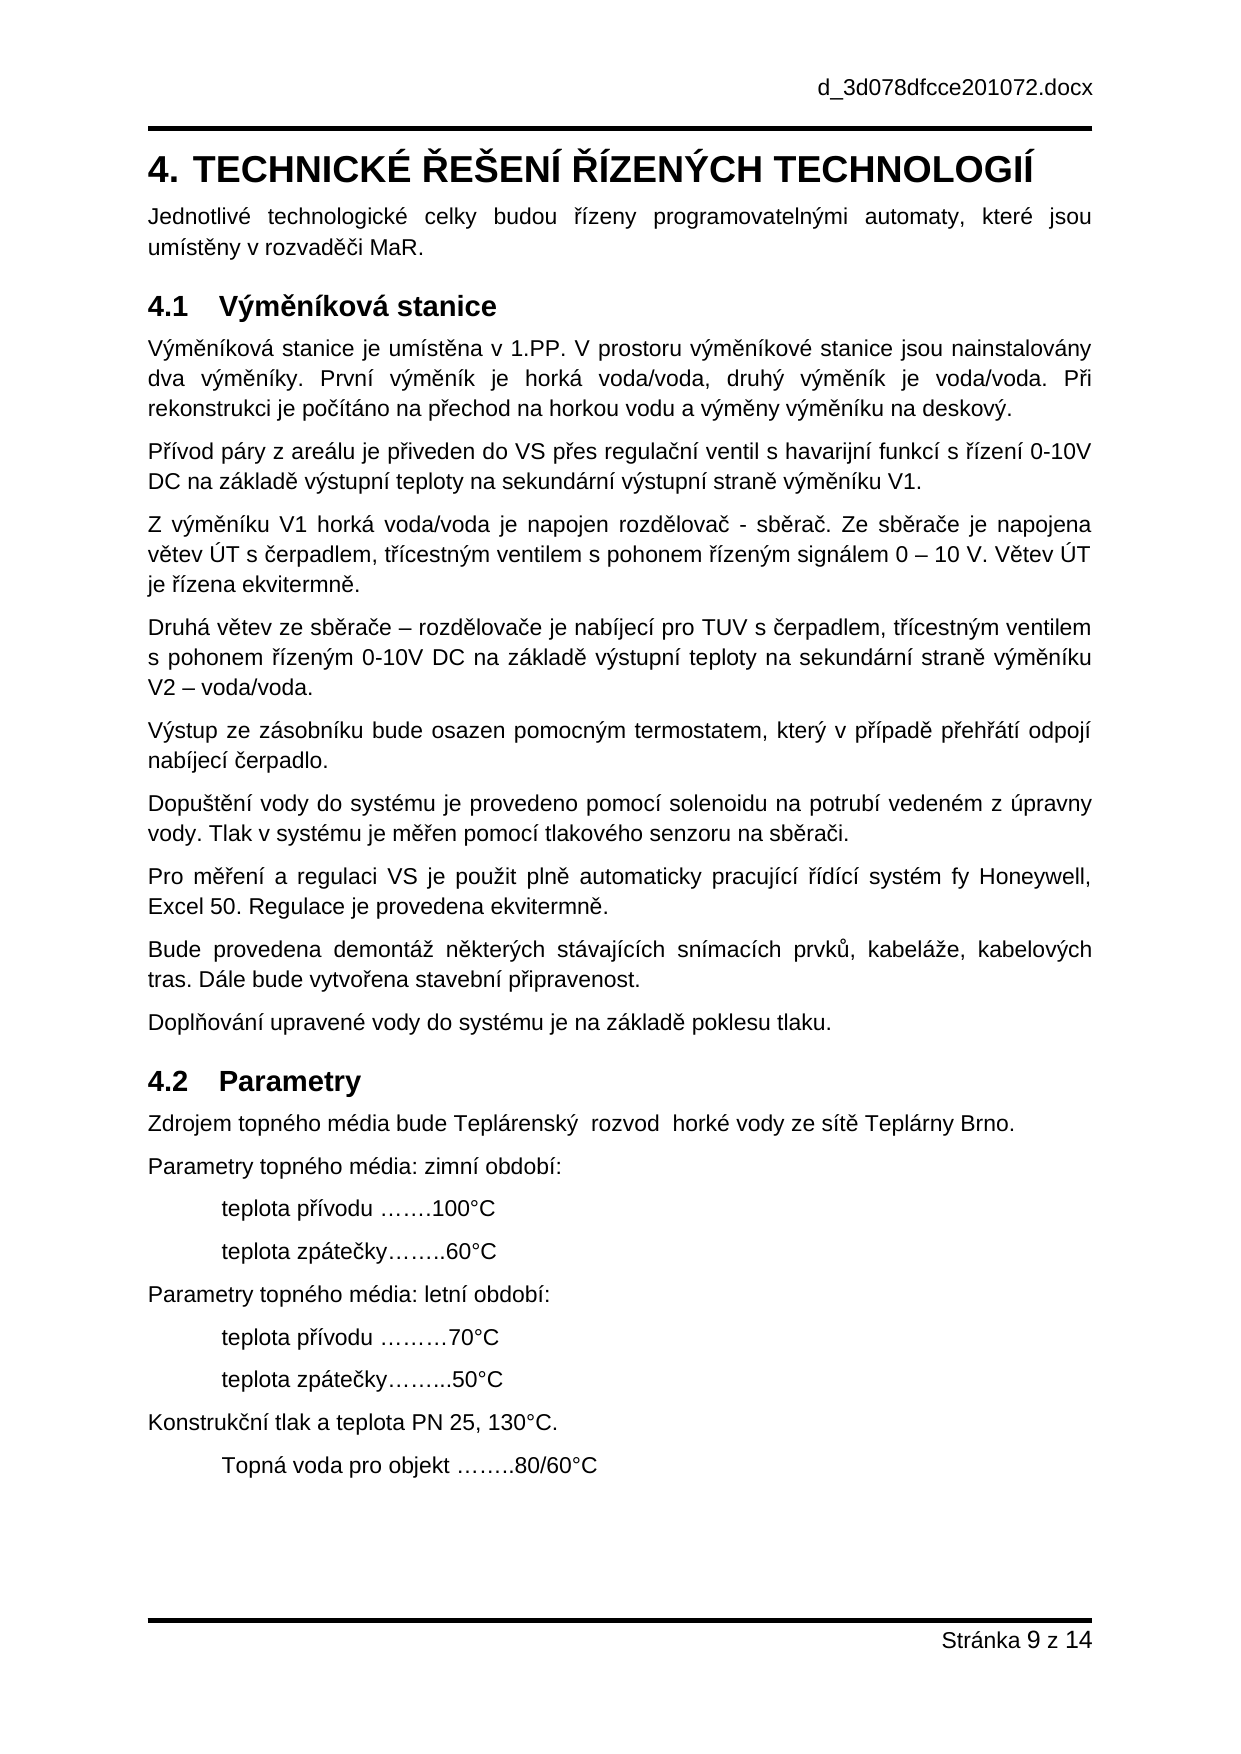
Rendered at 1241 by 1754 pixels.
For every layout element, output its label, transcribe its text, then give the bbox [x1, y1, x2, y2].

text Parametry topného média: letní období: [148, 1281, 1092, 1307]
text Konstrukční tlak a teplota PN 25, 130°C. [148, 1409, 1092, 1435]
text Přívod páry z areálu je přiveden do VS přes regulační ventil s havarijní funkcí s řízení 0-10V DC na základě výstupní teploty na sekundární výstupní straně výměníku V1. [148, 438, 1092, 494]
text Výstup ze zásobníku bude osazen pomocným termostatem, který v případě přehřátí odpojí nabíjecí čerpadlo. [148, 717, 1092, 774]
text Bude provedena demontáž některých stávajících snímacích prvků, kabeláže, kabelových tras. Dále bude vytvořena stavební připravenost. [148, 936, 1092, 992]
subtitle Parametry [148, 1064, 1092, 1097]
text Topná voda pro objekt ……..80/60°C [148, 1452, 1092, 1478]
text teplota zpátečky……..60°C [148, 1238, 1092, 1264]
text Zdrojem topného média bude Teplárenský rozvod horké vody ze sítě Teplárny Brno. [148, 1110, 1092, 1136]
text Druhá větev ze sběrače – rozdělovače je nabíjecí pro TUV s čerpadlem, třícestným ventilem s pohonem řízeným 0-10V DC na základě výstupní teploty na sekundární straně výměníku V2 – voda/voda. [148, 614, 1092, 701]
text Parametry topného média: zimní období: [148, 1153, 1092, 1179]
text teplota přívodu …….100°C [148, 1195, 1092, 1222]
text teplota zpátečky……...50°C [148, 1366, 1092, 1393]
text Pro měření a regulaci VS je použit plně automaticky pracující řídící systém fy Honeywell, Excel 50. Regulace je provedena ekvitermně. [148, 863, 1092, 919]
text teplota přívodu ………70°C [148, 1323, 1092, 1350]
subtitle Technické řešení řízených technologií [148, 148, 1092, 191]
text Doplňování upravené vody do systému je na základě poklesu tlaku. [148, 1009, 1092, 1035]
text Z výměníku V1 horká voda/voda je napojen rozdělovač - sběrač. Ze sběrače je napojena větev ÚT s čerpadlem, třícestným ventilem s pohonem řízeným signálem 0 – 10 V. Větev ÚT je řízena ekvitermně. [148, 511, 1092, 598]
text Dopuštění vody do systému je provedeno pomocí solenoidu na potrubí vedeném z úpravny vody. Tlak v systému je měřen pomocí tlakového senzoru na sběrači. [148, 790, 1092, 847]
subtitle Výměníková stanice [148, 289, 1092, 322]
text Výměníková stanice je umístěna v 1.PP. V prostoru výměníkové stanice jsou nainstalovány dva výměníky. První výměník je horká voda/voda, druhý výměník je voda/voda. Při rekonstrukci je počítáno na přechod na horkou vodu a výměny výměníku na deskový. [148, 335, 1092, 422]
text Jednotlivé technologické celky budou řízeny programovatelnými automaty, které jsou umístěny v rozvaděči MaR. [148, 203, 1092, 260]
